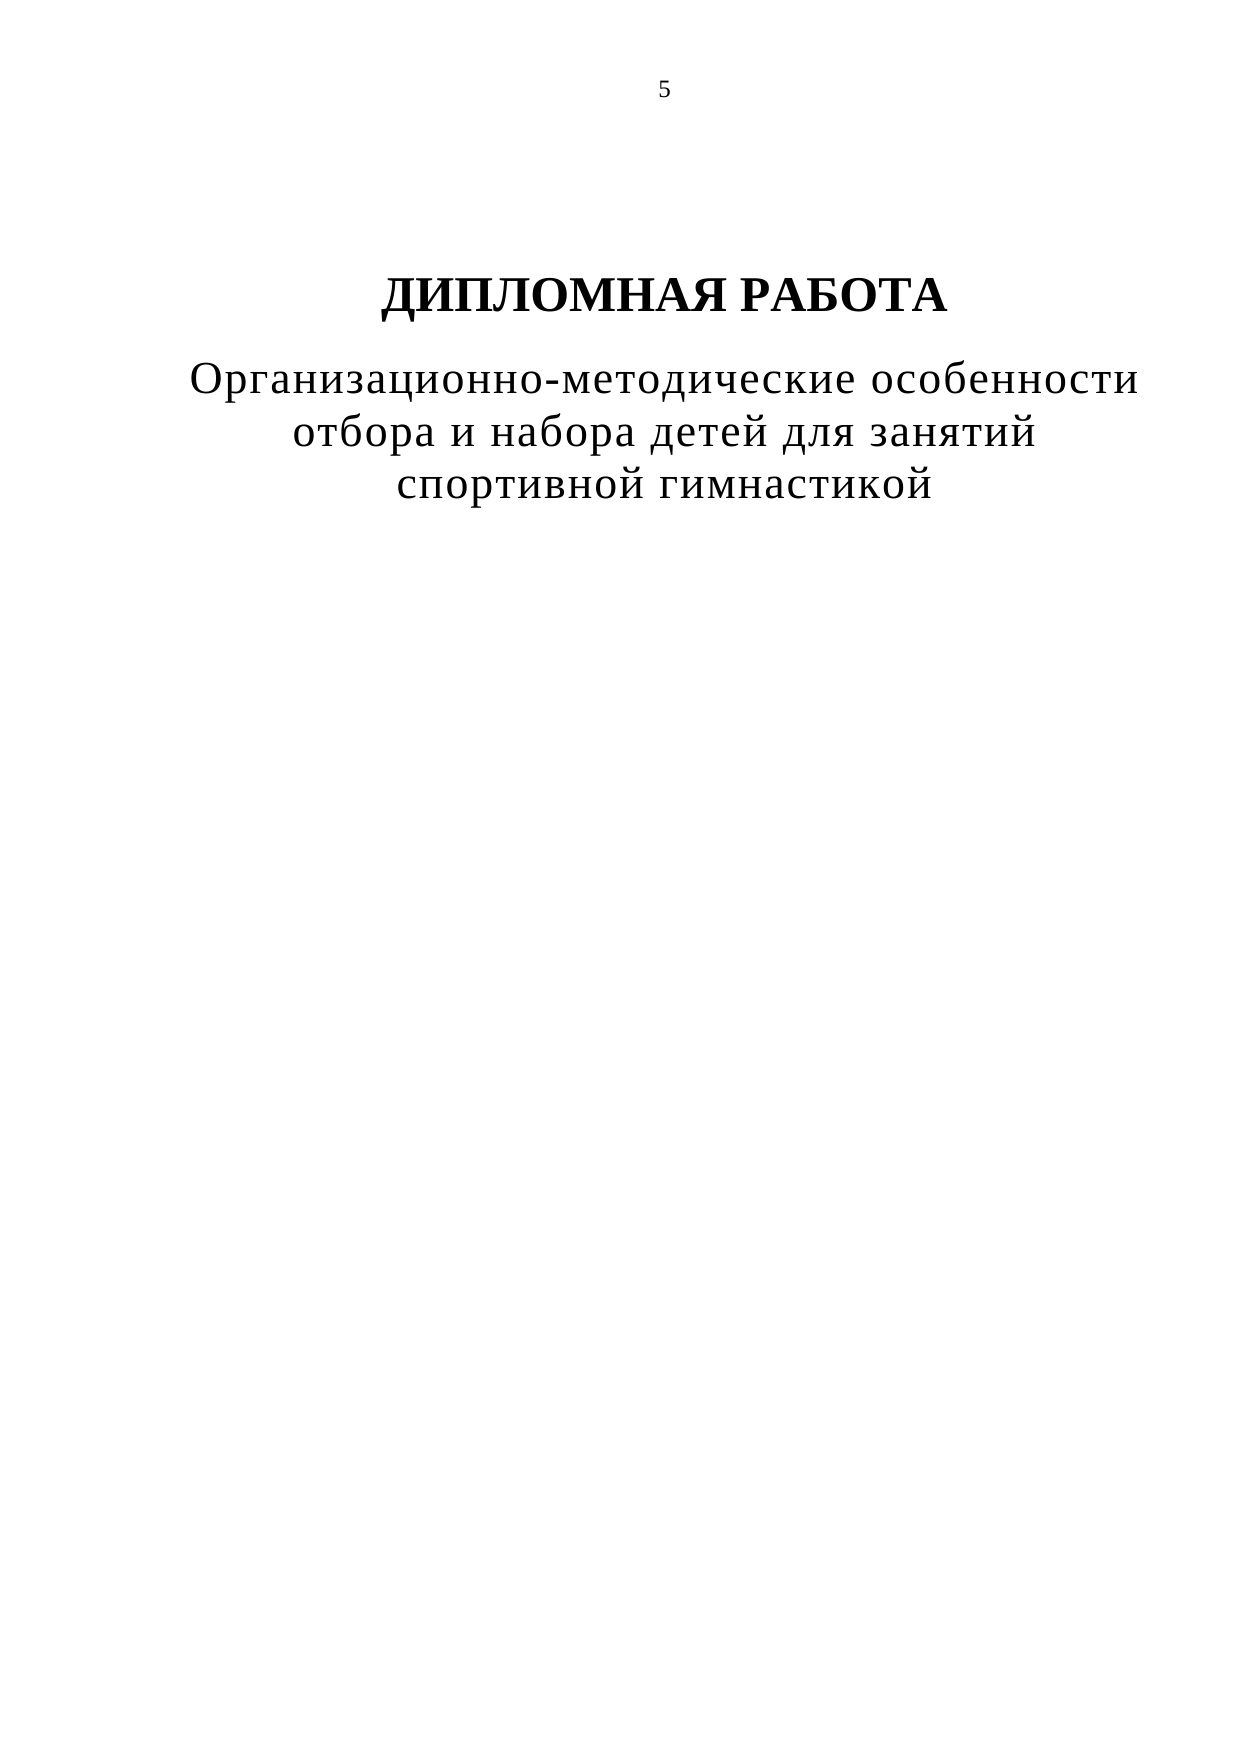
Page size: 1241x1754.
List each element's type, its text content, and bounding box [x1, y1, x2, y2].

text ДИПЛОМНАЯ РАБОТА [177, 264, 1152, 322]
text спортивной гимнастикой [177, 456, 1152, 509]
text Организационно-методические особенности отбора и набора детей для занятий [177, 351, 1152, 456]
